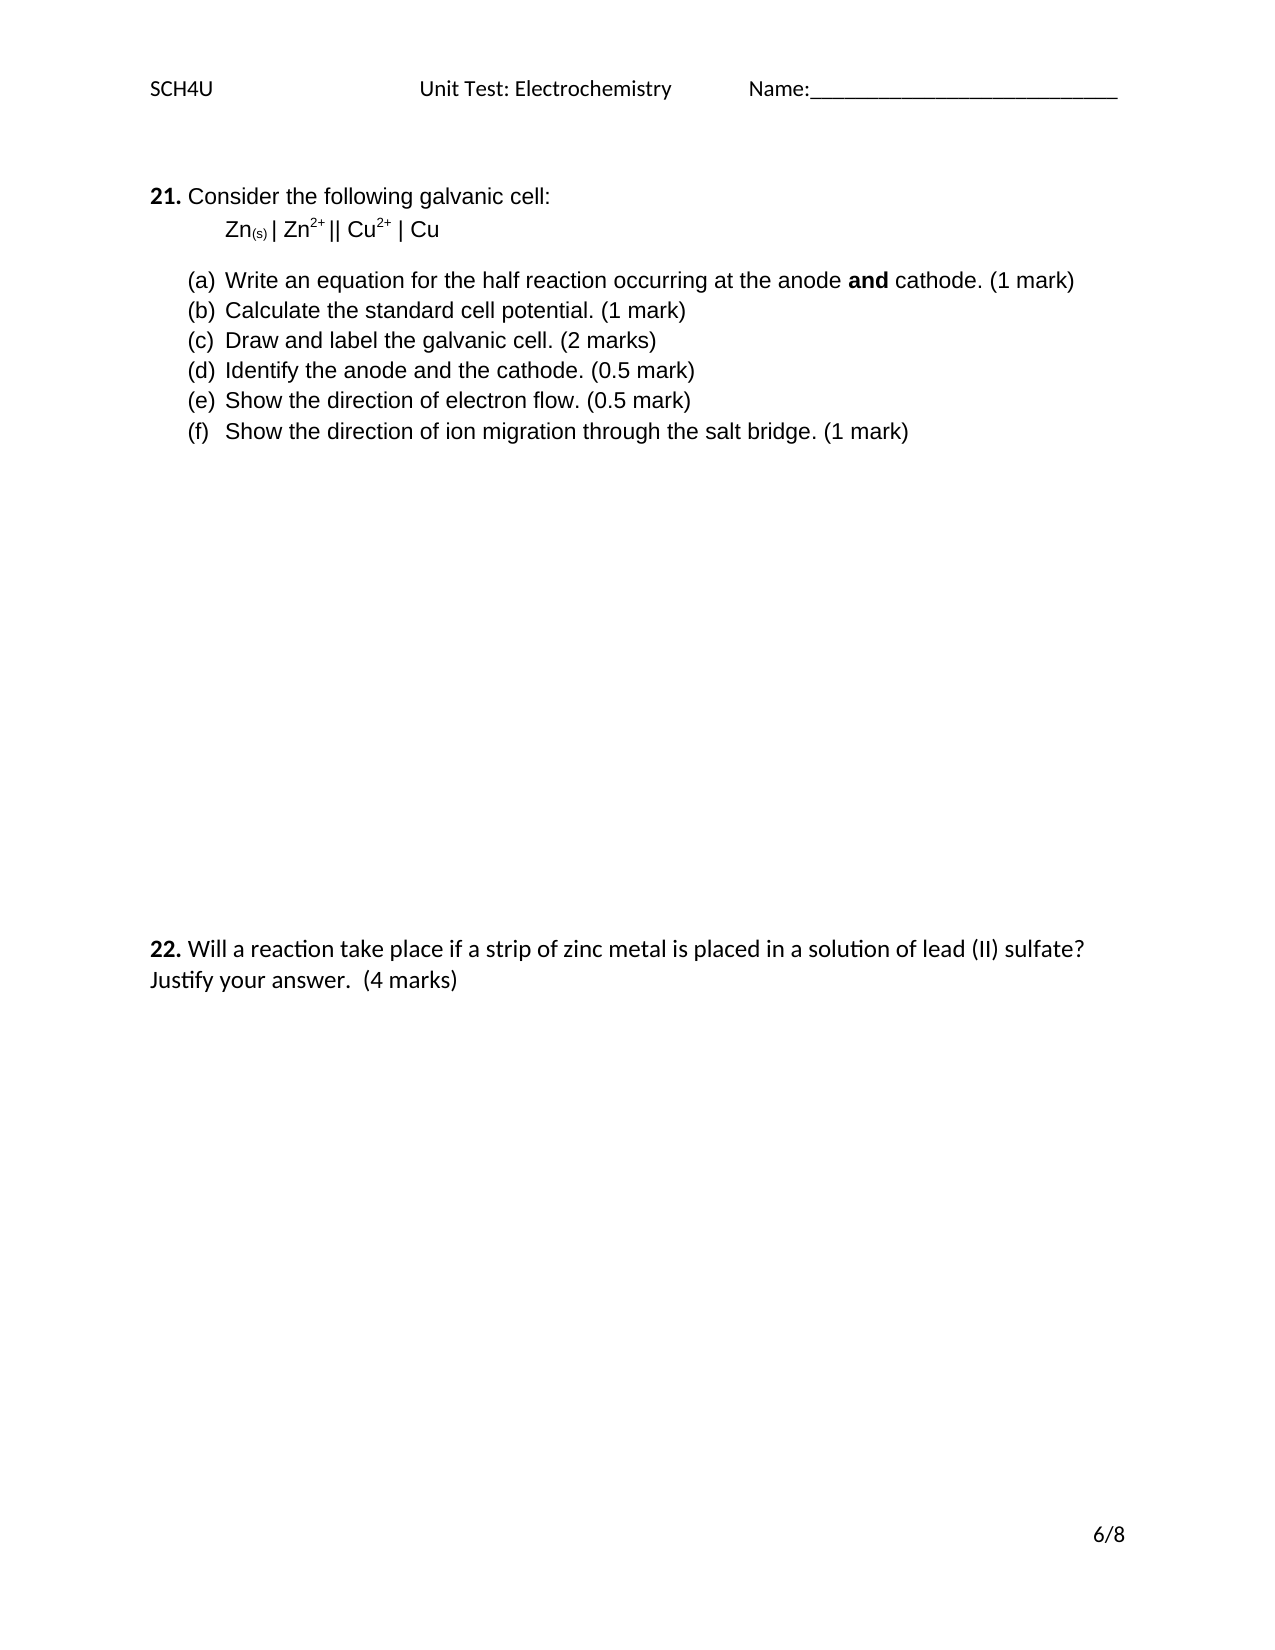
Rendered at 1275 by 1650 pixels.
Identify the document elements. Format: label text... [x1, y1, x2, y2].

list Show the direction of ion migration through the salt bridge. (1 mark) [187, 418, 1125, 444]
text 22. Will a reaction take place if a strip of zinc metal is placed in a solution of lead (II) sulfate? Justify your answer. (4 marks) [150, 934, 1125, 995]
list Draw and label the galvanic cell. (2 marks) [187, 327, 1125, 353]
text Zn(s) | Zn2+ || Cu2+ | Cu [150, 216, 1125, 242]
list Show the direction of electron flow. (0.5 mark) [187, 387, 1125, 414]
text 21. Consider the following galvanic cell: [150, 181, 1125, 211]
list Identify the anode and the cathode. (0.5 mark) [187, 357, 1125, 383]
list Calculate the standard cell potential. (1 mark) [187, 297, 1125, 323]
list Write an equation for the half reaction occurring at the anode and cathode. (1 mark) [187, 267, 1125, 293]
